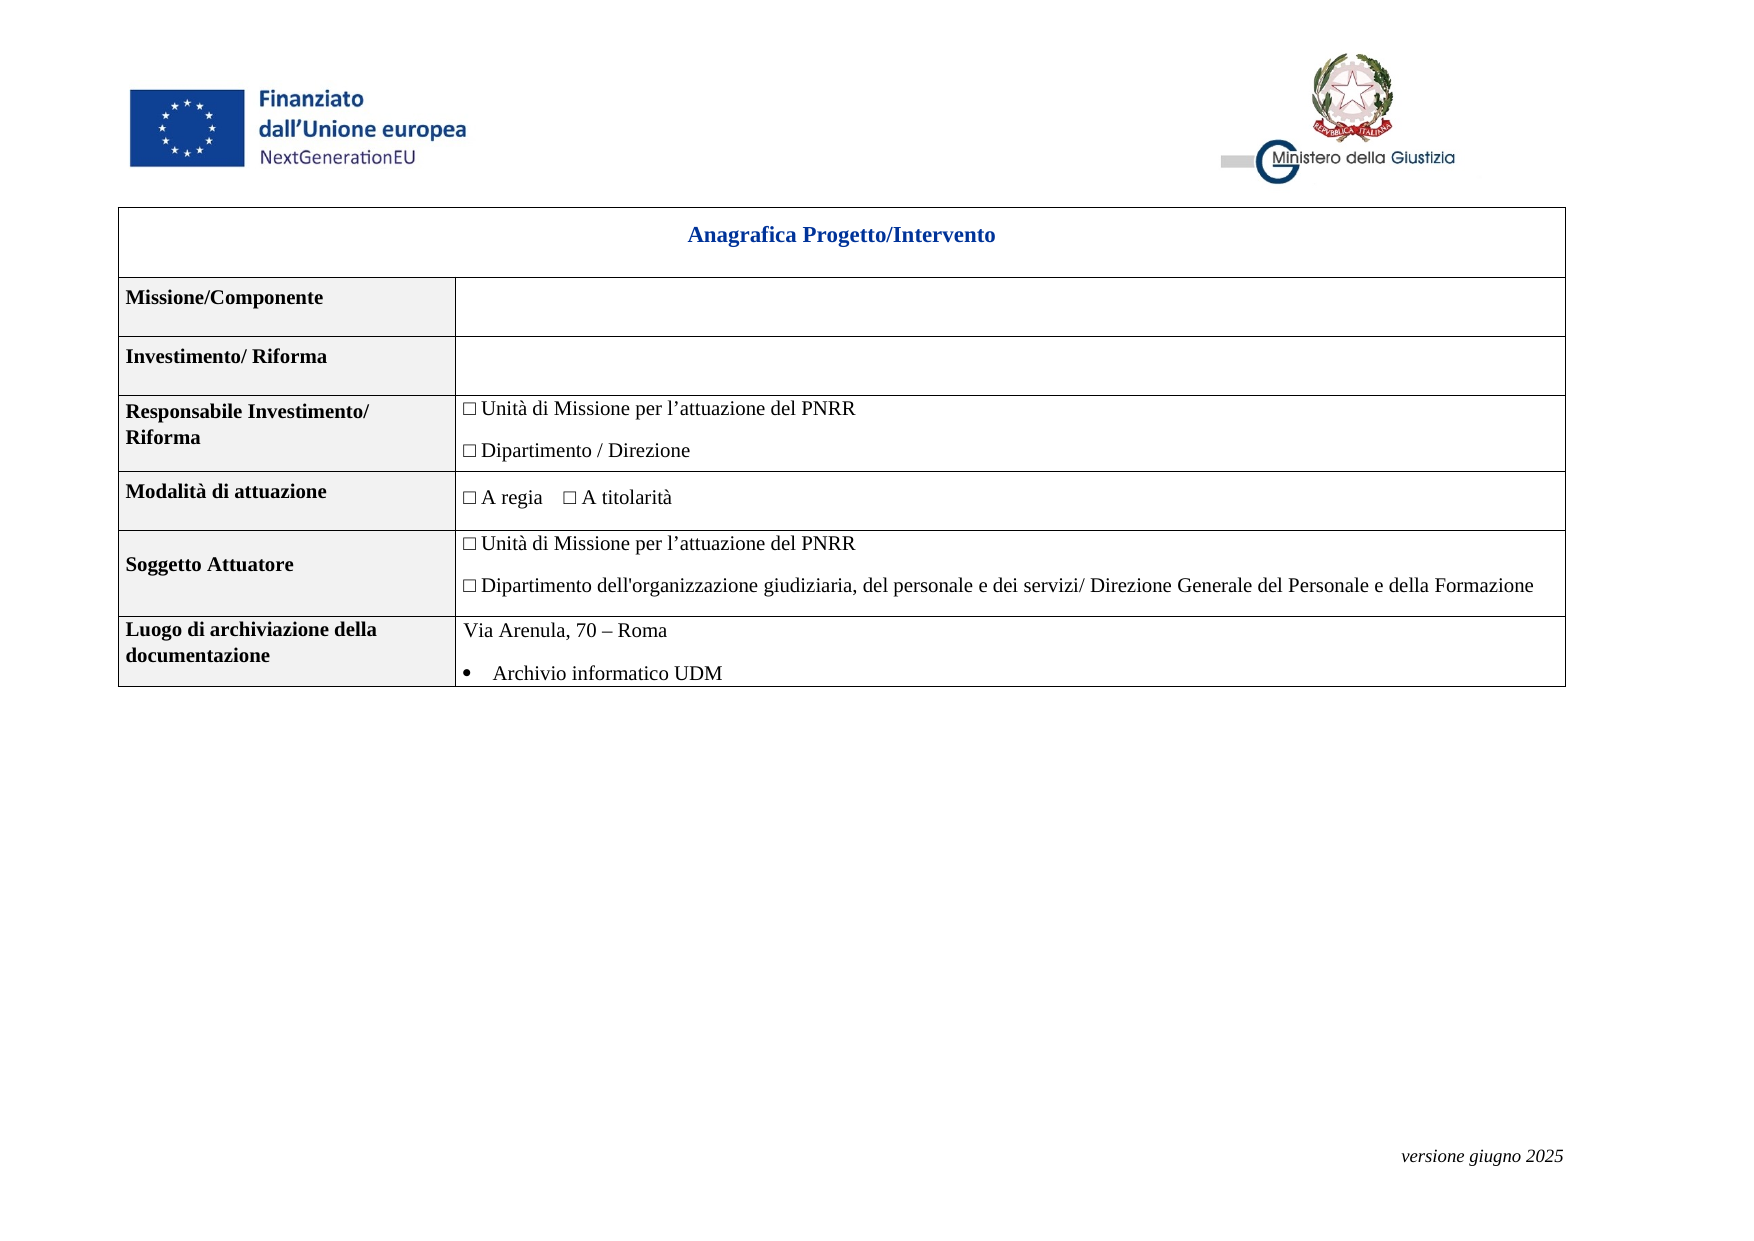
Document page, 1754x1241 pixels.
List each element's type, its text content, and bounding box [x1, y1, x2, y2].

table_cell Via Arenula, 70 – Roma Archivio informatico UDM [456, 617, 1565, 686]
table_cell Soggetto Attuatore [119, 531, 455, 616]
table_cell Luogo di archiviazione della documentazione [119, 617, 455, 686]
table_cell □ Unità di Missione per l’attuazione del PNRR □ Dipartimento / Direzione [456, 396, 1565, 471]
table_header Anagrafica Progetto/Intervento [119, 208, 1565, 277]
table_cell □ Unità di Missione per l’attuazione del PNRR □ Dipartimento dell'organizzazione giudiziaria, del personale e dei servizi/ Direzione Generale del Personale e della Formazione [456, 531, 1565, 616]
table_cell Investimento/ Riforma [119, 337, 455, 395]
table_cell [456, 337, 1565, 395]
picture [118, 80, 485, 177]
table_cell [456, 278, 1565, 336]
picture [1158, 42, 1564, 207]
table_cell Modalità di attuazione [119, 472, 455, 530]
table_cell Responsabile Investimento/ Riforma [119, 396, 455, 471]
table_cell Missione/Componente [119, 278, 455, 336]
table_cell □ A regia □ A titolarità [456, 472, 1565, 530]
